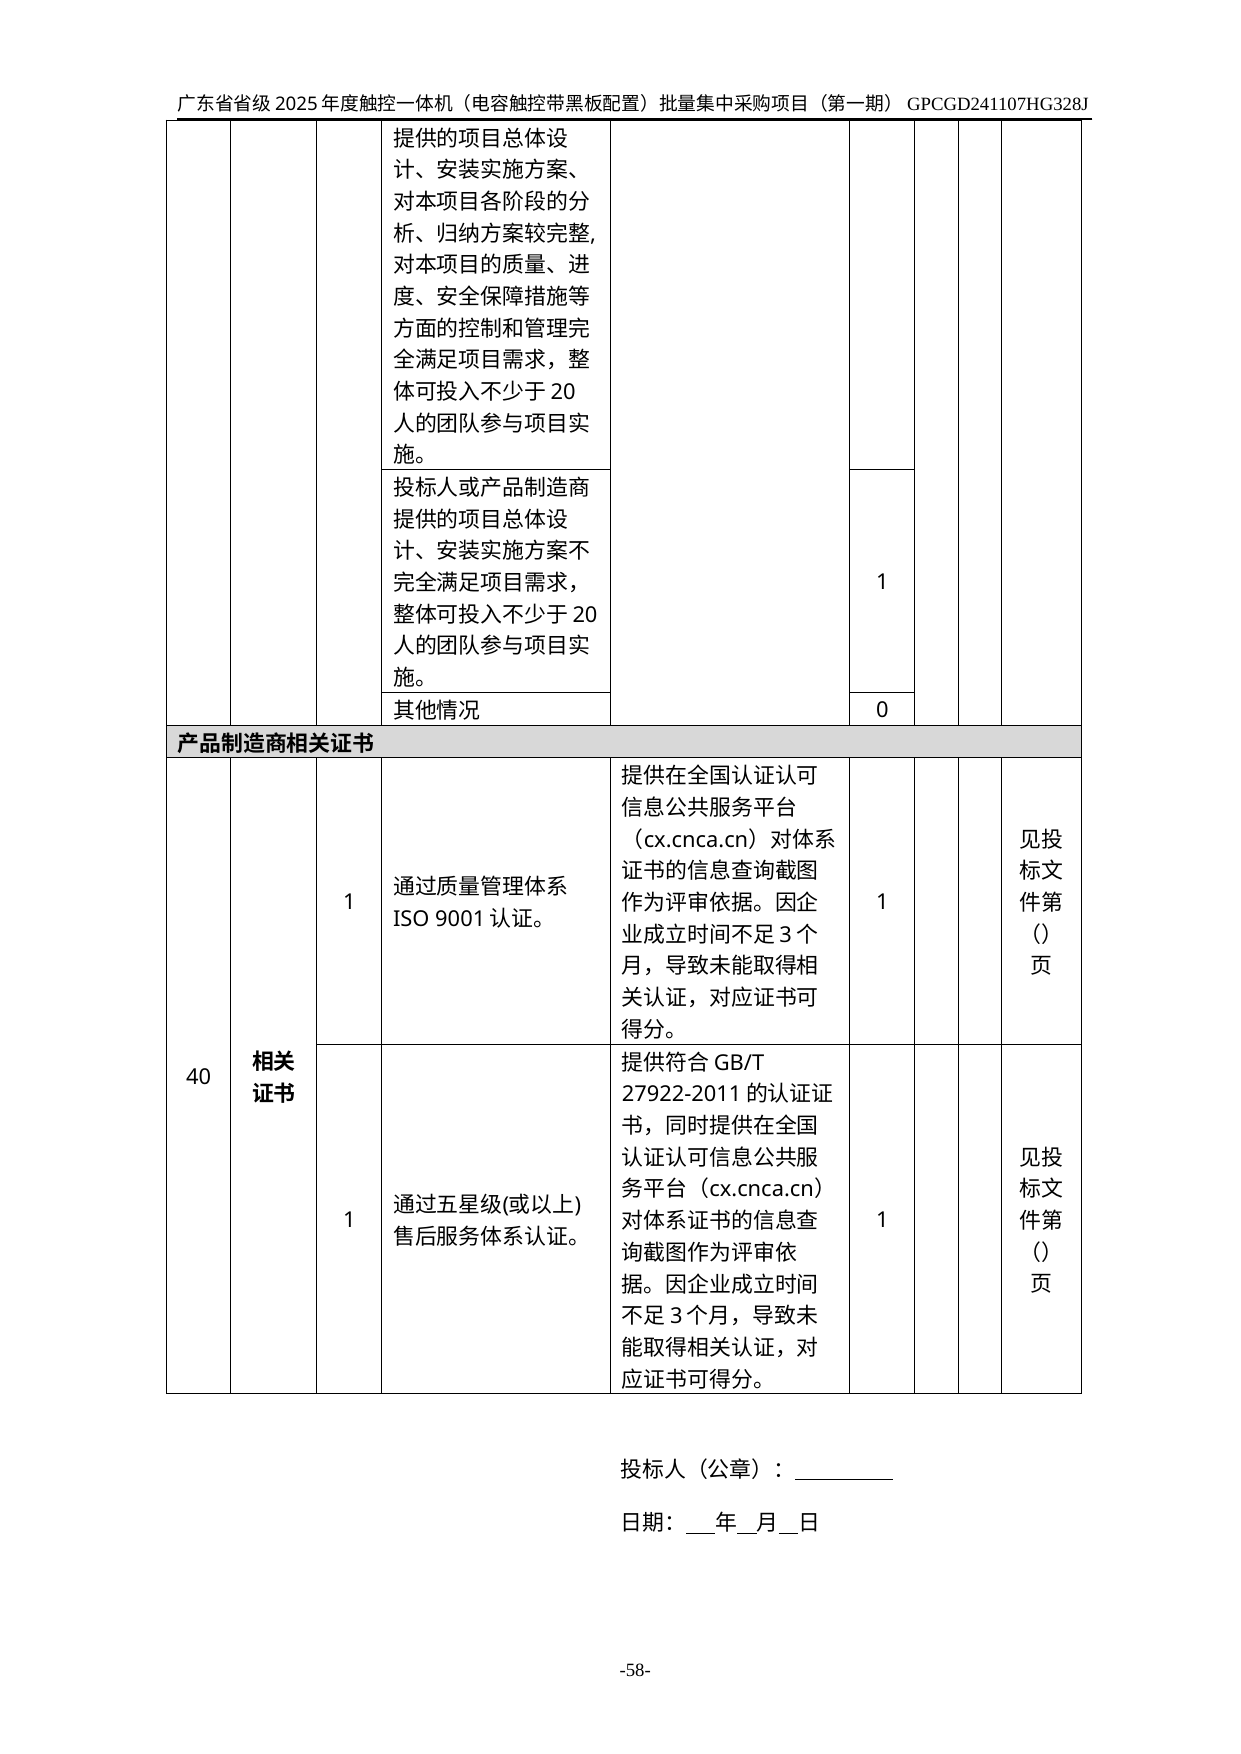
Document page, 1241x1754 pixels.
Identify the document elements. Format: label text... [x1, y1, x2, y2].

table_cell [959, 1045, 1001, 1393]
table_cell 提供符合GB/T 27922-2011的认证证书，同时提供在全国认证认可信息公共服务平台（cx.cnca.cn）对体系证书的信息查询截图作为评审依据。因企业成立时间不足3个月，导致未能取得相关认证，对应证书可得分。 [611, 1045, 849, 1393]
table_cell 产品制造商相关证书 [167, 726, 1081, 757]
table_cell 1 [850, 470, 914, 692]
table_cell [915, 1045, 958, 1393]
table_cell 0 [850, 693, 914, 724]
table_cell 投标人或产品制造商提供的项目总体设计、安装实施方案不完全满足项目需求，整体可投入不少于20人的团队参与项目实施。 [382, 470, 610, 692]
text 日期： 年 月 日 [620, 1505, 1092, 1537]
table_cell 提供在全国认证认可信息公共服务平台（cx.cnca.cn）对体系证书的信息查询截图作为评审依据。因企业成立时间不足3个月，导致未能取得相关认证，对应证书可得分。 [611, 758, 849, 1043]
table_cell 见投标文件第（）页 [1002, 758, 1081, 1043]
table_cell 1 [317, 758, 381, 1043]
table_cell [959, 758, 1001, 1043]
table_cell 40 [167, 758, 230, 1393]
table_cell 1 [850, 1045, 914, 1393]
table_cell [382, 121, 610, 469]
table_cell [915, 758, 958, 1043]
table_cell 1 [850, 758, 914, 1043]
table_cell 1 [317, 1045, 381, 1393]
table_cell 通过五星级(或以上)售后服务体系认证。 [382, 1045, 610, 1393]
table_cell 见投标文件第（）页 [1002, 1045, 1081, 1393]
text 投标人（公章）： [620, 1452, 1092, 1483]
table_cell 相关证书 [231, 758, 316, 1393]
table_cell 其他情况 [382, 693, 610, 724]
table_cell 通过质量管理体系ISO 9001认证。 [382, 758, 610, 1043]
table_cell 3 [850, 121, 914, 469]
